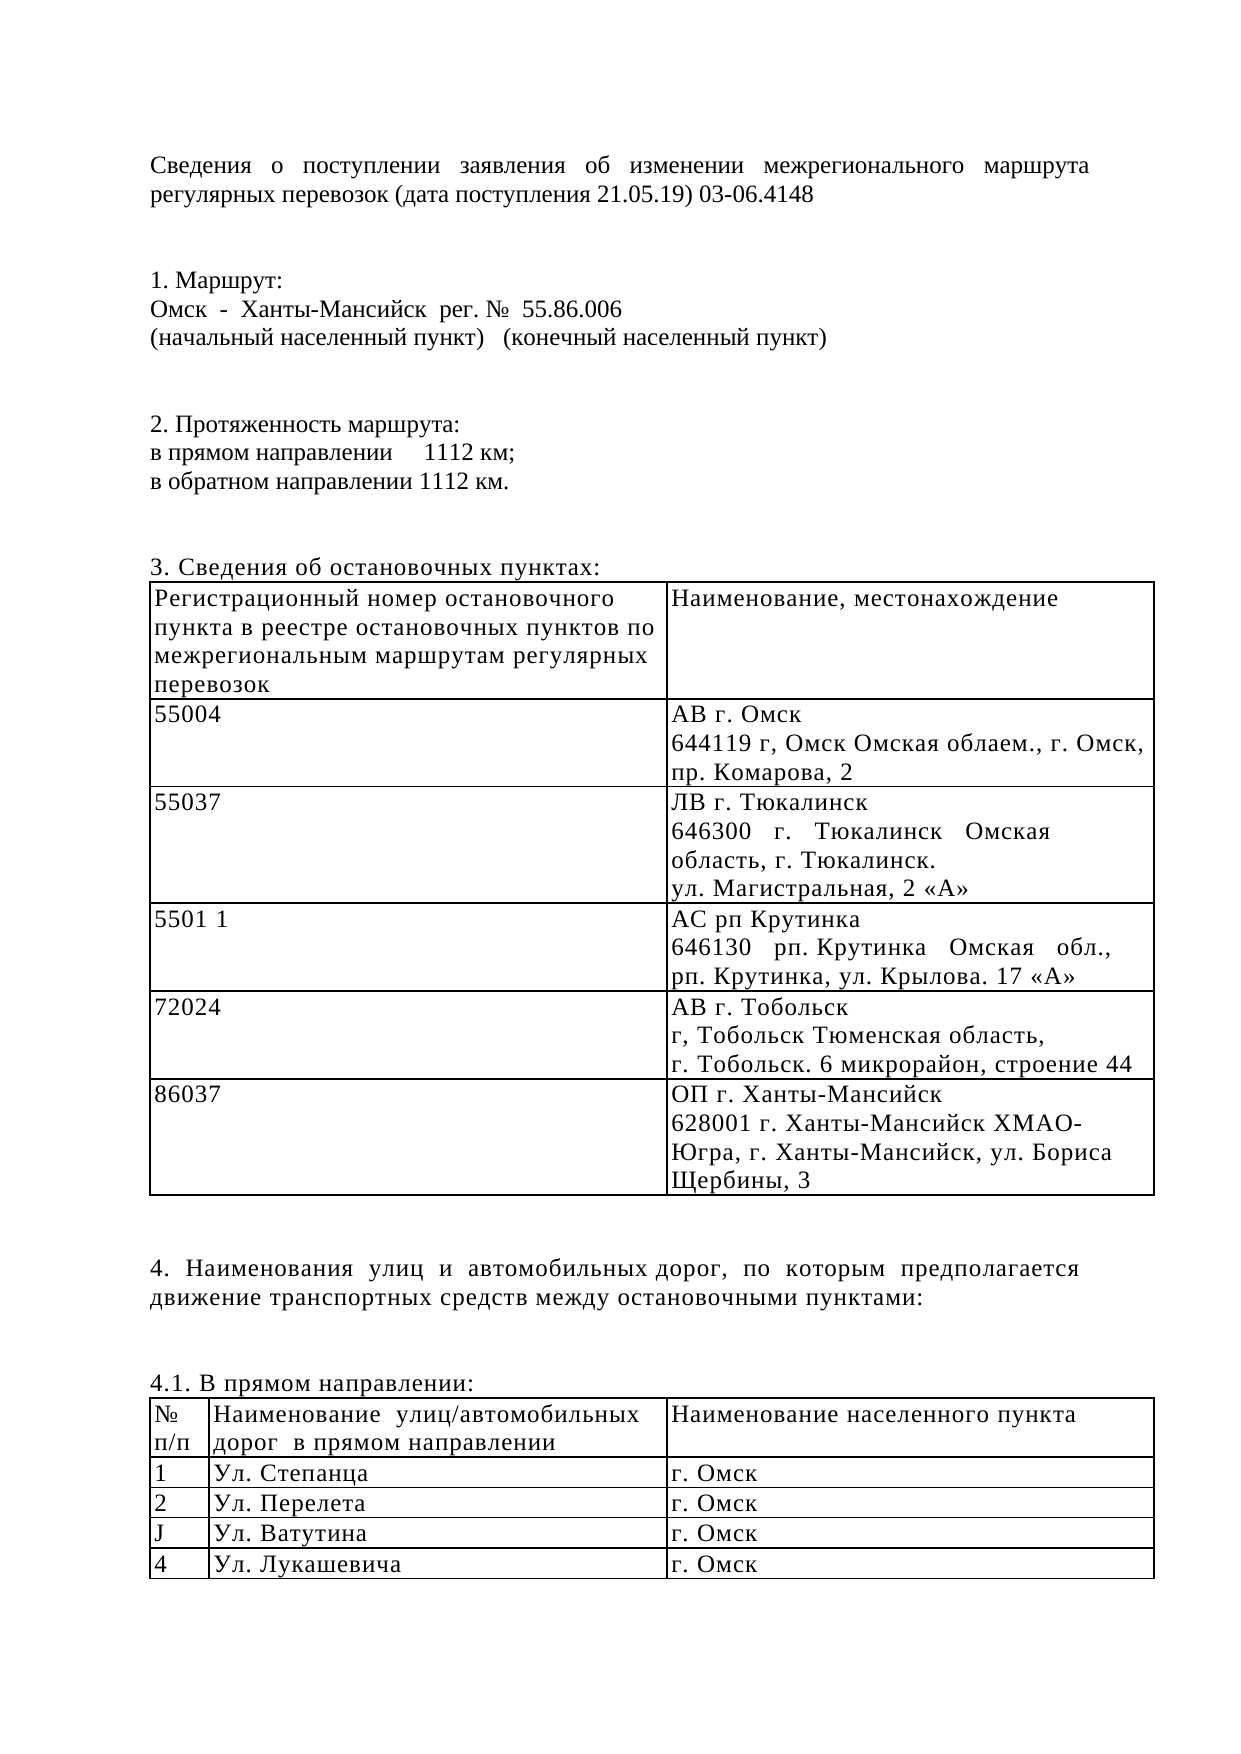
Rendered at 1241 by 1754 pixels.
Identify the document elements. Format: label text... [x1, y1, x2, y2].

table_cell J [151, 1518, 208, 1547]
text Омск - Ханты-Мансийск рег. № 55.86.006 [150, 294, 1090, 322]
table_cell 72024 [151, 992, 666, 1078]
table_header № п/п [151, 1399, 208, 1456]
table_cell 86037 [151, 1080, 666, 1194]
table_header Регистрационный номер остановочного пункта в реестре остановочных пунктов по межрегиональным маршрутам регулярных перевозок [151, 583, 666, 698]
text 2. Протяженность маршрута: [150, 409, 1090, 437]
table_cell Ул. Лукашевича [210, 1549, 666, 1577]
text 3. Сведения об остановочных пунктах: [150, 552, 1090, 581]
text Сведения о поступлении заявления об изменении межрегионального маршрута регулярных перевозок (дата поступления 21.05.19) 03-06.4148 [150, 150, 1090, 207]
table_cell АВ г. Омск 644119 г, Омск Омская облаем., г. Омск, пр. Комарова, 2 [668, 700, 1153, 786]
table_cell Ул. Перелета [210, 1488, 666, 1517]
table_cell 4 [151, 1549, 208, 1577]
table_cell 55037 [151, 787, 666, 902]
text (начальный населенный пункт) (конечный населенный пункт) [150, 322, 1090, 351]
text в обратном направлении 1112 км. [150, 466, 1090, 495]
table_cell г. Омск [668, 1549, 1153, 1577]
table_cell 1 [151, 1458, 208, 1487]
text в прямом направлении 1112 км; [150, 437, 1090, 466]
table_cell Ул. Степанца [210, 1458, 666, 1487]
table_cell Ул. Ватутина [210, 1518, 666, 1547]
table_header Наименование населенного пункта [668, 1399, 1153, 1456]
table_cell ЛВ г. Тюкалинск 646300 г. Тюкалинск Омская область, г. Тюкалинск. ул. Магистральная, 2 «А» [668, 787, 1153, 902]
table_cell г. Омск [668, 1518, 1153, 1547]
table_cell АВ г. Тобольск г, Тобольск Тюменская область, г. Тобольск. 6 микрорайон, строение 44 [668, 992, 1153, 1078]
table_cell 5501 1 [151, 904, 666, 990]
text 1. Маршрут: [150, 265, 1090, 294]
table_cell г. Омск [668, 1488, 1153, 1517]
table_cell 55004 [151, 700, 666, 786]
table_cell 2 [151, 1488, 208, 1517]
table_header Наименование улиц/автомобильных дорог в прямом направлении [210, 1399, 666, 1456]
table_cell г. Омск [668, 1458, 1153, 1487]
text 4.1. В прямом направлении: [150, 1368, 1090, 1397]
table_header Наименование, местонахождение [668, 583, 1153, 698]
table_cell ОП г. Ханты-Мансийск 628001 г. Ханты-Мансийск ХМАО-Югра, г. Ханты-Мансийск, ул. Бориса Щербины, 3 [668, 1080, 1153, 1194]
text 4. Наименования улиц и автомобильных дорог, по которым предполагается движение транспортных средств между остановочными пунктами: [150, 1253, 1090, 1311]
table_cell АС рп Крутинка 646130 рп. Крутинка Омская обл., рп. Крутинка, ул. Крылова. 17 «А» [668, 904, 1153, 990]
